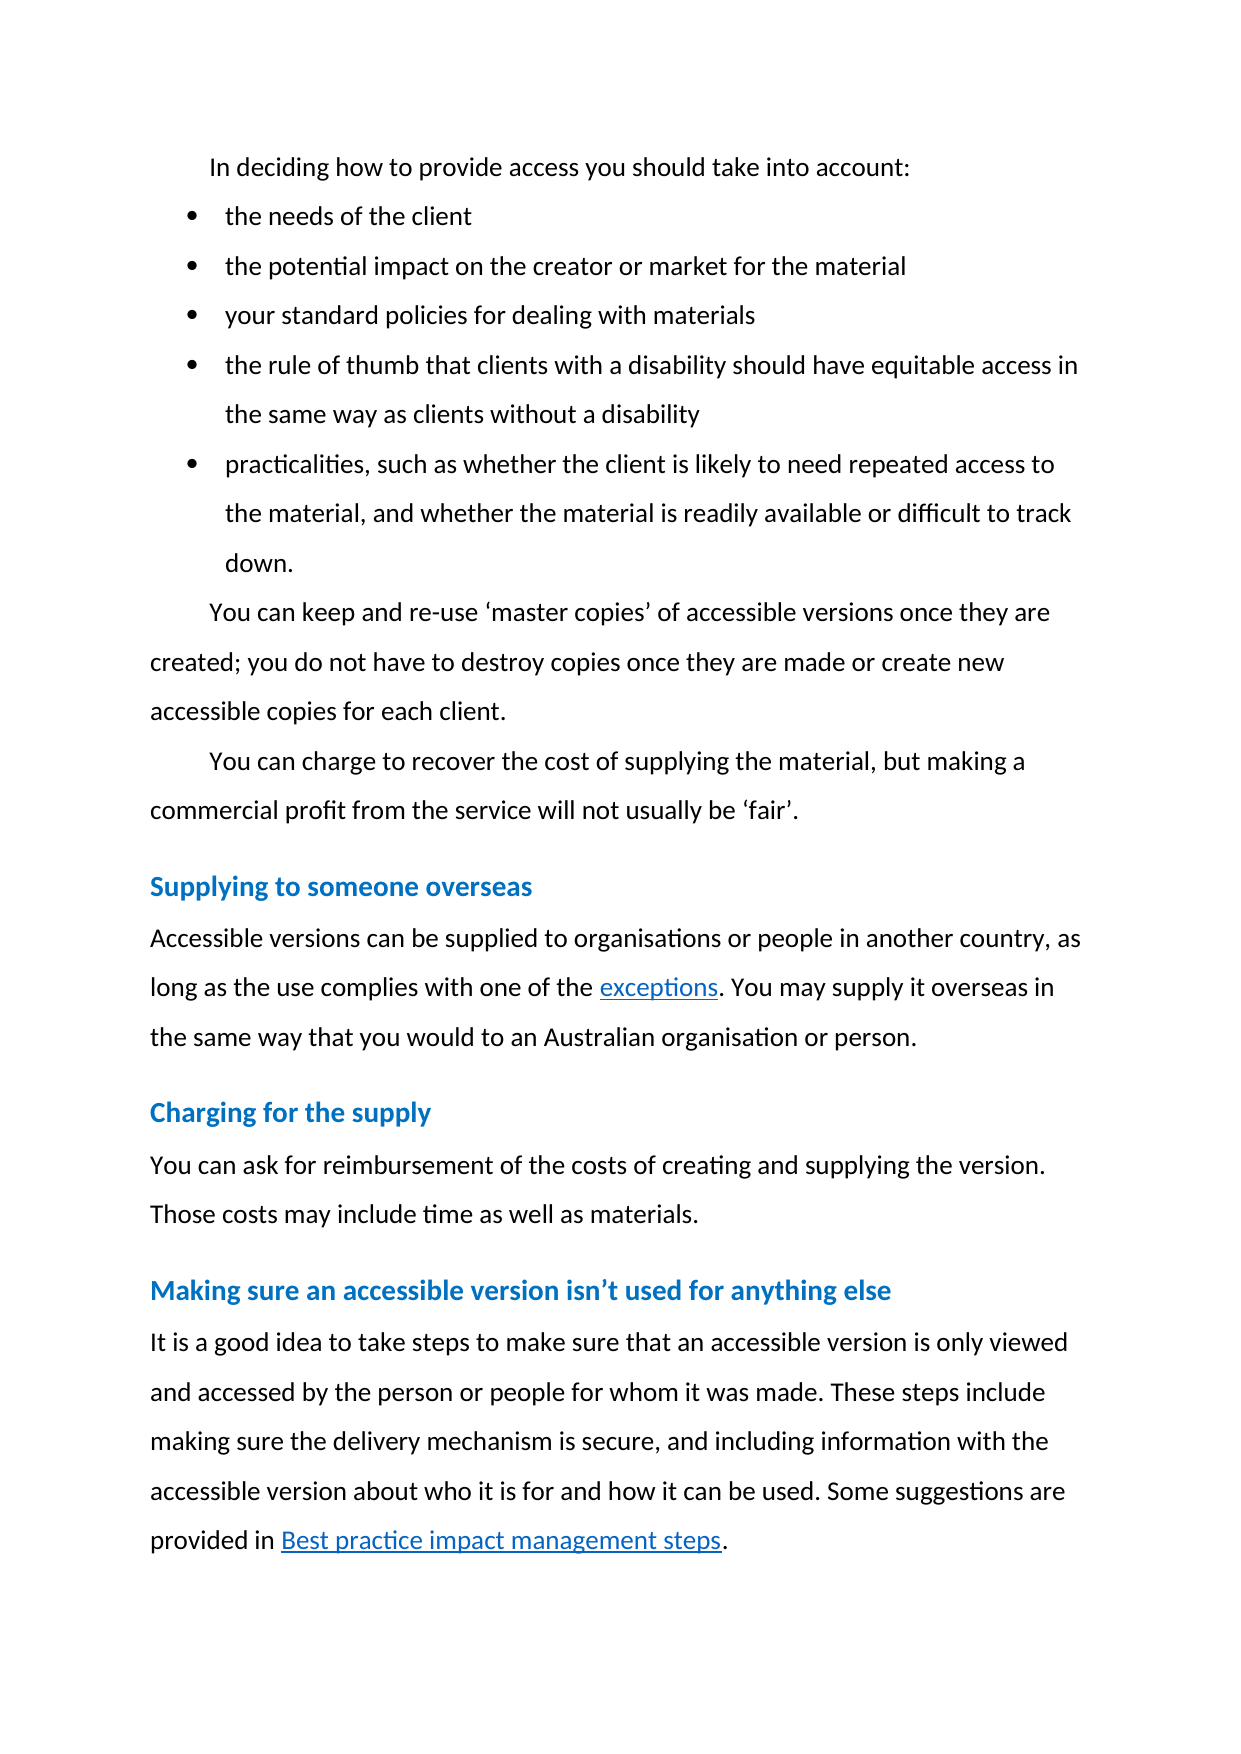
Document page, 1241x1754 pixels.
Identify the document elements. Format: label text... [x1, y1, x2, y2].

text It is a good idea to take steps to make sure that an accessible version is only viewed and accessed by the person or people for whom it was made. These steps include making sure the delivery mechanism is secure, and including information with the accessible version about who it is for and how it can be used. Some suggestions are provided in Best practice impact management steps. [150, 1325, 1090, 1556]
list practicalities, such as whether the client is likely to need repeated access to the material, and whether the material is readily available or difficult to track down. [187, 447, 1090, 579]
list your standard policies for dealing with materials [187, 298, 1090, 331]
text You can ask for reimbursement of the costs of creating and supplying the version. Those costs may include time as well as materials. [150, 1148, 1090, 1231]
text You can keep and re-use ‘master copies’ of accessible versions once they are created; you do not have to destroy copies once they are made or create new accessible copies for each client. [150, 595, 1090, 727]
text In deciding how to provide access you should take into account: [150, 150, 1090, 183]
subtitle Supplying to someone overseas [150, 868, 1090, 903]
list the potential impact on the creator or market for the material [187, 249, 1090, 282]
list the needs of the client [187, 199, 1090, 232]
subtitle Making sure an accessible version isn’t used for anything else [150, 1272, 1090, 1308]
subtitle Charging for the supply [150, 1094, 1090, 1130]
list the rule of thumb that clients with a disability should have equitable access in the same way as clients without a disability [187, 348, 1090, 430]
text You can charge to recover the cost of supplying the material, but making a commercial profit from the service will not usually be ‘fair’. [150, 744, 1090, 826]
text Accessible versions can be supplied to organisations or people in another country, as long as the use complies with one of the exceptions. You may supply it overseas in the same way that you would to an Australian organisation or person. [150, 921, 1090, 1053]
